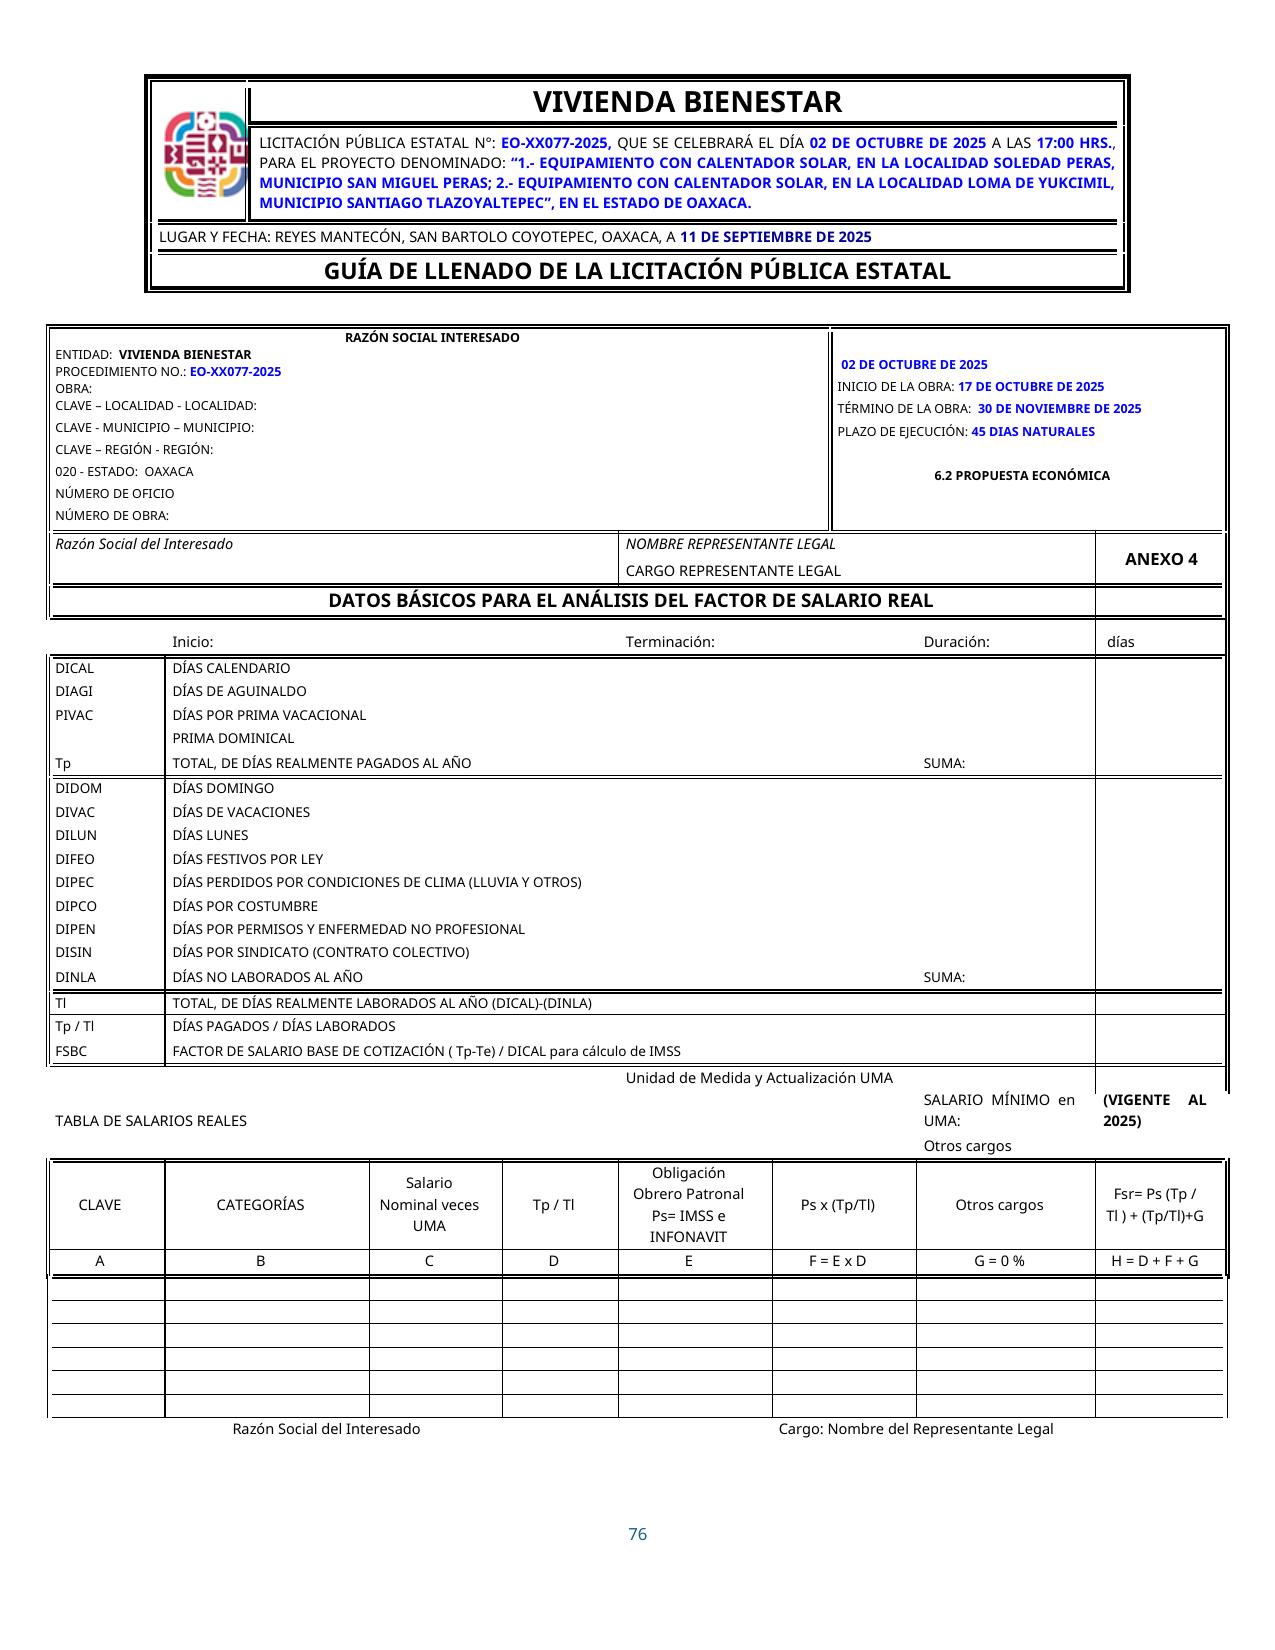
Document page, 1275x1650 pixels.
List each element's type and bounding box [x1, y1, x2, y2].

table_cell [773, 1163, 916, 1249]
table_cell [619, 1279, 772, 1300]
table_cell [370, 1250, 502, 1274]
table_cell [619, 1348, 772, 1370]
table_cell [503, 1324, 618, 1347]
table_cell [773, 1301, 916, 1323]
picture [251, 103, 260, 121]
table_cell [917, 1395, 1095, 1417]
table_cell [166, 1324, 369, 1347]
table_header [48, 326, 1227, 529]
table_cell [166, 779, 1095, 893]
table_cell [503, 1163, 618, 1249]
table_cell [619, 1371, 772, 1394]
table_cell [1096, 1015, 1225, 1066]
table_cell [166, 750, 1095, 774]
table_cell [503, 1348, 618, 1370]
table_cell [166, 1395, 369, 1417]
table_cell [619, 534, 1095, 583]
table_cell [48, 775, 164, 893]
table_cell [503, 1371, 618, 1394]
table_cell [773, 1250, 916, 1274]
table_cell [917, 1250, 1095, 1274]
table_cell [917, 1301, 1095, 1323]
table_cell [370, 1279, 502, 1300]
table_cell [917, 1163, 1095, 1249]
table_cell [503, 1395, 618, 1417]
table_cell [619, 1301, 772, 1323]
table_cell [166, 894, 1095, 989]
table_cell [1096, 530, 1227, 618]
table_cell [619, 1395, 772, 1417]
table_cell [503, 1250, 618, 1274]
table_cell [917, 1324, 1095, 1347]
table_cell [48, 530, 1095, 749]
picture [246, 103, 260, 203]
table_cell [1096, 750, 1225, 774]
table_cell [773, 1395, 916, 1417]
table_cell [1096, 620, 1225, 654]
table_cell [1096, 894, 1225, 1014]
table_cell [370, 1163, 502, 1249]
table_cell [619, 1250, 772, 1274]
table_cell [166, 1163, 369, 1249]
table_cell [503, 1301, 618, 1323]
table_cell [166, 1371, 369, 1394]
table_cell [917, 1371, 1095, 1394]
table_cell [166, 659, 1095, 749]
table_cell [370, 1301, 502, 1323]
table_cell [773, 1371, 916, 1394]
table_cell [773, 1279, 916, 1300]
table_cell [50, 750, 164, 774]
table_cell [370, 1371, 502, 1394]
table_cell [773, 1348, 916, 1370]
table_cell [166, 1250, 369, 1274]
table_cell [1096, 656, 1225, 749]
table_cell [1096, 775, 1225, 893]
picture [251, 128, 260, 203]
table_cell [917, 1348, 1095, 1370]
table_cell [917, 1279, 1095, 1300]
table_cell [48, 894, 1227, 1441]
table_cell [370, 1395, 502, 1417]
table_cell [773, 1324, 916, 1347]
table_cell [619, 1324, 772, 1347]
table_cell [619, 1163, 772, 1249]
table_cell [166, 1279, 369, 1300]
picture [153, 103, 245, 203]
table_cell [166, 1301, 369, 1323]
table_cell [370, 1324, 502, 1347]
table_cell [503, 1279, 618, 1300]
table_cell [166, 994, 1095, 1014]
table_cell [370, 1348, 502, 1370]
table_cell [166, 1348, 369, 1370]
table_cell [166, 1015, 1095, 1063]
